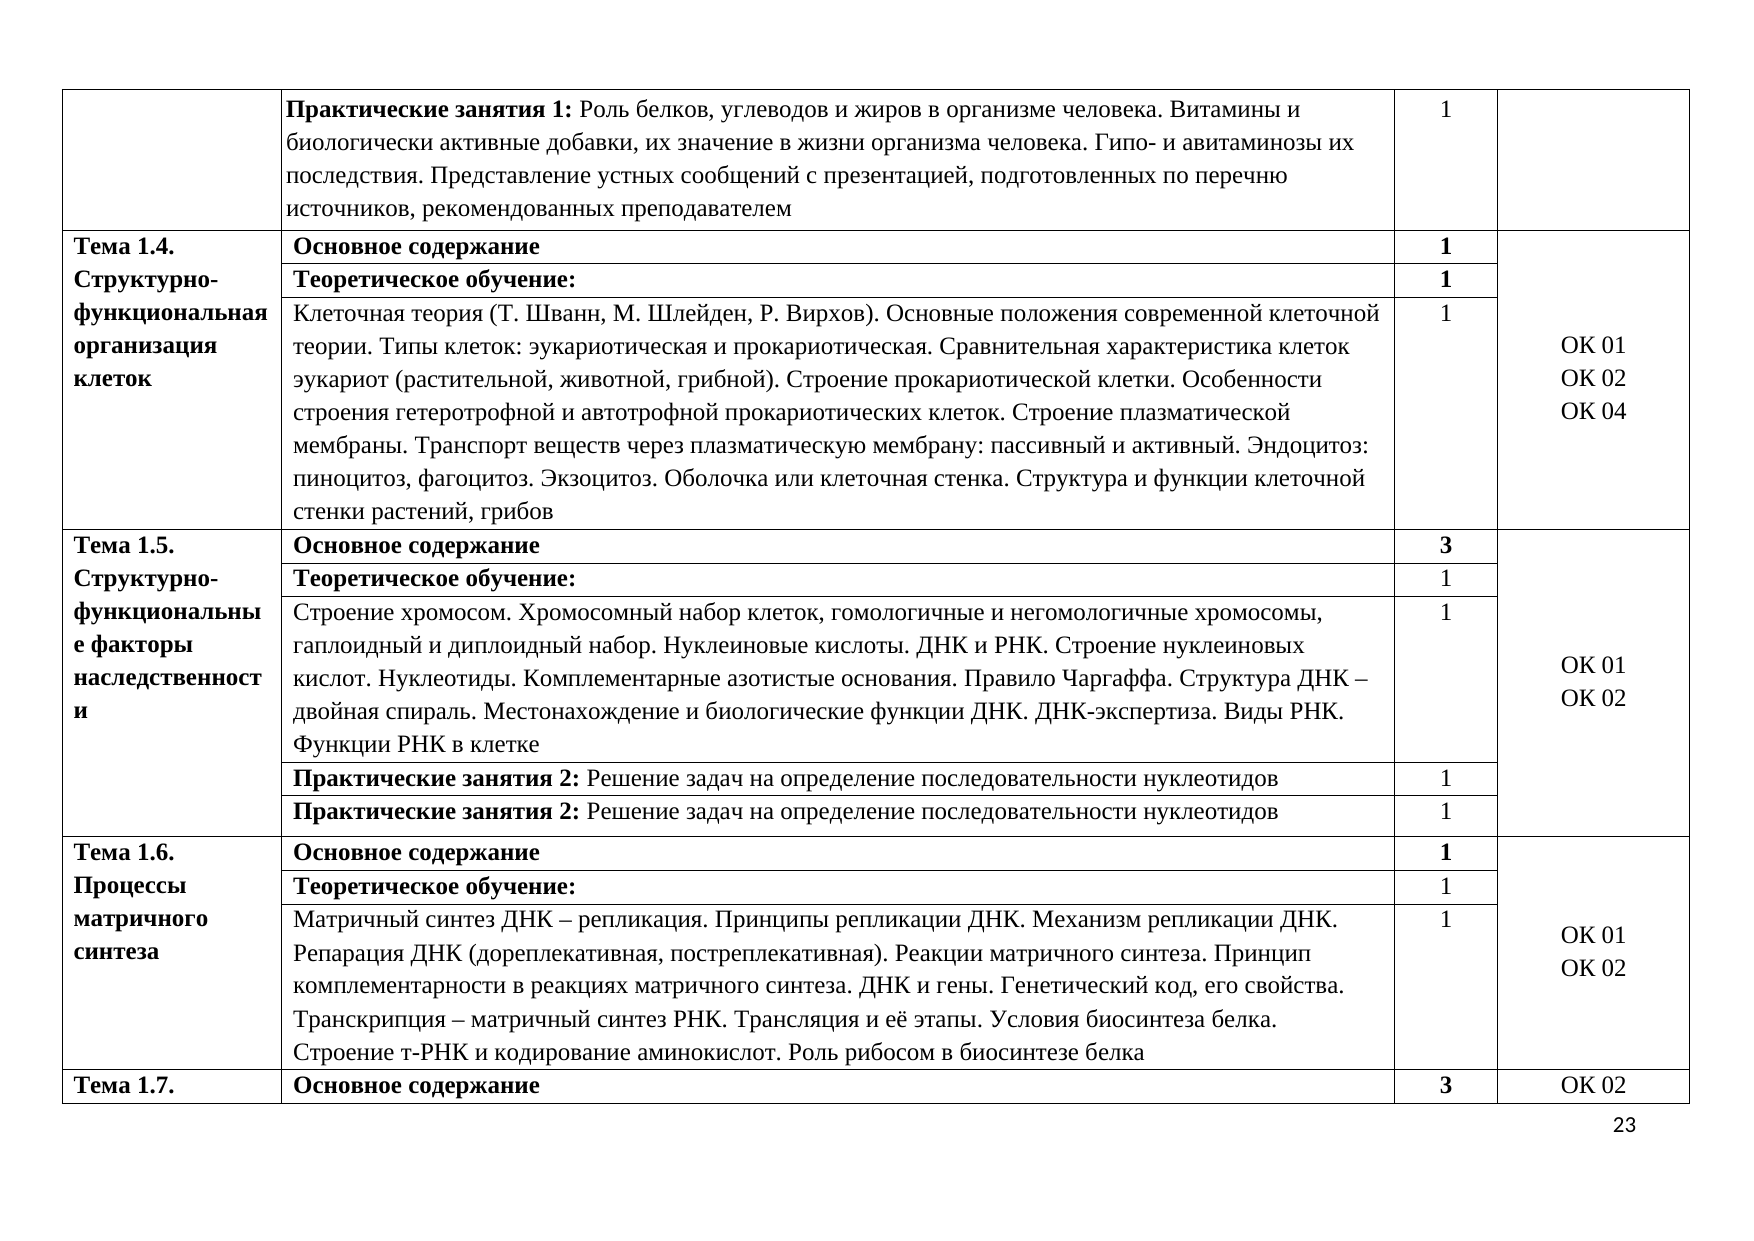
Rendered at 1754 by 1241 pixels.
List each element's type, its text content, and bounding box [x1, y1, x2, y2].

table_cell Теоретическое обучение: [282, 871, 1394, 903]
table_cell 1 [1395, 231, 1497, 263]
table_cell Матричный синтез ДНК – репликация. Принципы репликации ДНК. Механизм репликации ДНК. Репарация ДНК (дореплекативная, постреплекативная). Реакции матричного синтеза. Принцип комплементарности в реакциях матричного синтеза. ДНК и гены. Генетический код, его свойства. Транскрипция – матричный синтез РНК. Трансляция и её этапы. Условия биосинтеза белка. Строение т-РНК и кодирование аминокислот. Роль рибосом в биосинтезе белка [282, 905, 1394, 1069]
table_cell Тема 1.5. Структурно-функциональные факторы наследственности [63, 530, 281, 836]
table_cell 1 [1395, 837, 1497, 870]
table_cell Практические занятия 2: Решение задач на определение последовательности нуклеотидов [282, 796, 1394, 836]
table_cell ОК 01 ОК 02 ОК 04 [1498, 231, 1689, 529]
table_cell 1 [1395, 905, 1497, 1069]
table_cell Основное содержание [282, 231, 1394, 263]
table_cell Тема 1.4. Структурно-функциональная организация клеток [63, 231, 281, 529]
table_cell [282, 90, 1394, 230]
table_cell 1 [1395, 298, 1497, 529]
table_cell ОК 01 ОК 02 [1498, 530, 1689, 836]
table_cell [1498, 1070, 1689, 1103]
table_cell Строение хромосом. Хромосомный набор клеток, гомологичные и негомологичные хромосомы, гаплоидный и диплоидный набор. Нуклеиновые кислоты. ДНК и РНК. Строение нуклеиновых кислот. Нуклеотиды. Комплементарные азотистые основания. Правило Чаргаффа. Структура ДНК – двойная спираль. Местонахождение и биологические функции ДНК. ДНК-экспертиза. Виды РНК. Функции РНК в клетке [282, 597, 1394, 762]
table_cell ОК 01 ОК 02 [1498, 837, 1689, 1069]
table_cell 3 [1395, 1070, 1497, 1103]
table_cell Основное содержание [282, 1070, 1394, 1103]
table_cell Основное содержание [282, 837, 1394, 870]
table_cell 1 [1395, 763, 1497, 795]
table_cell 1 [1395, 90, 1497, 230]
table_cell Клеточная теория (Т. Шванн, М. Шлейден, Р. Вирхов). Основные положения современной клеточной теории. Типы клеток: эукариотическая и прокариотическая. Сравнительная характеристика клеток эукариот (растительной, животной, грибной). Строение прокариотической клетки. Особенности строения гетеротрофной и автотрофной прокариотических клеток. Строение плазматической мембраны. Транспорт веществ через плазматическую мембрану: пассивный и активный. Эндоцитоз: пиноцитоз, фагоцитоз. Экзоцитоз. Оболочка или клеточная стенка. Структура и функции клеточной стенки растений, грибов [282, 298, 1394, 529]
table_cell 1 [1395, 597, 1497, 762]
table_cell 1 [1395, 871, 1497, 903]
table_cell Теоретическое обучение: [282, 264, 1394, 297]
table_cell Теоретическое обучение: [282, 564, 1394, 596]
table_cell 1 [1395, 796, 1497, 836]
table_cell 3 [1395, 530, 1497, 562]
table_cell 1 [1395, 264, 1497, 297]
table_cell Практические занятия 2: Решение задач на определение последовательности нуклеотидов [282, 763, 1394, 795]
table_cell Тема 1.6. Процессы матричного синтеза [63, 837, 281, 1069]
table_cell Основное содержание [282, 530, 1394, 562]
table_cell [63, 1070, 281, 1103]
table_cell 1 [1395, 564, 1497, 596]
